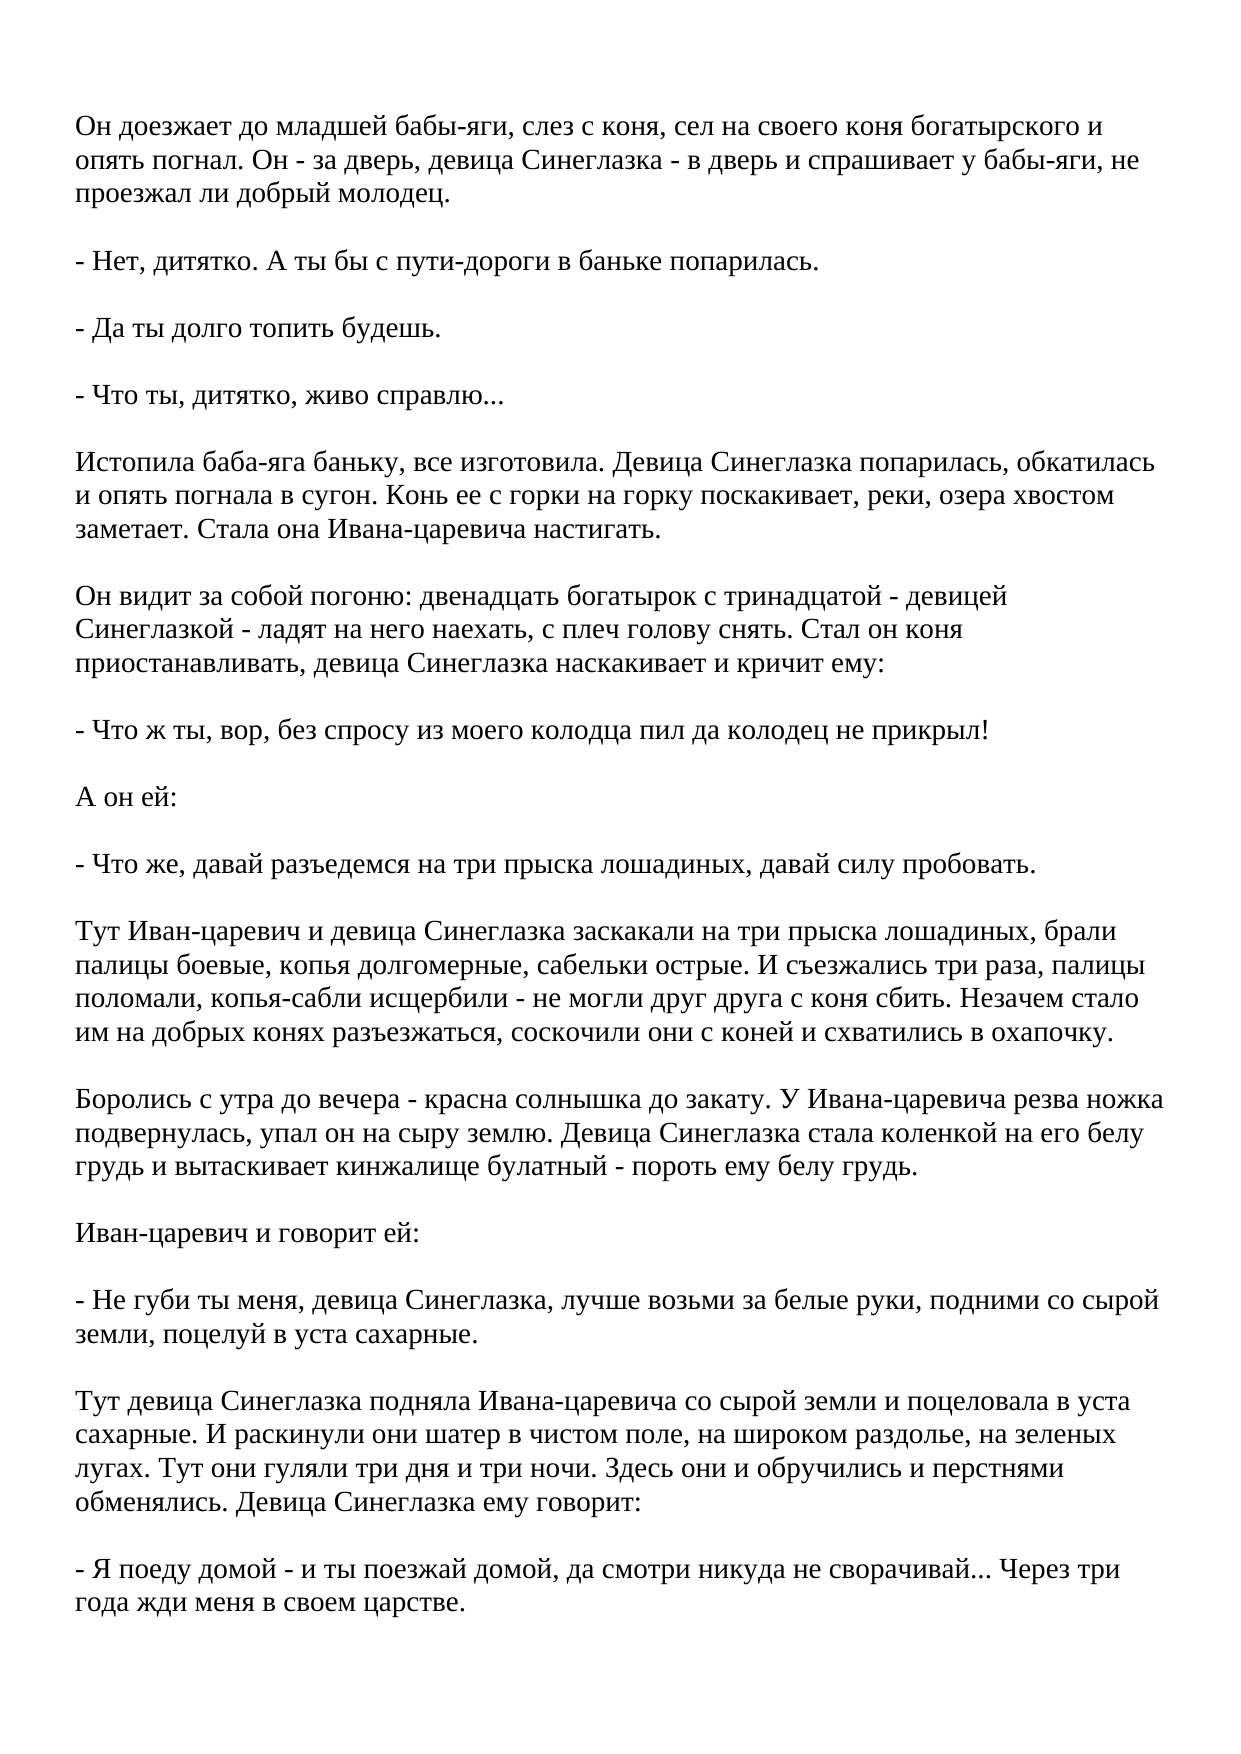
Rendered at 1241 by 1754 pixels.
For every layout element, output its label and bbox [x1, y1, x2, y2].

text [75, 75, 1165, 1651]
